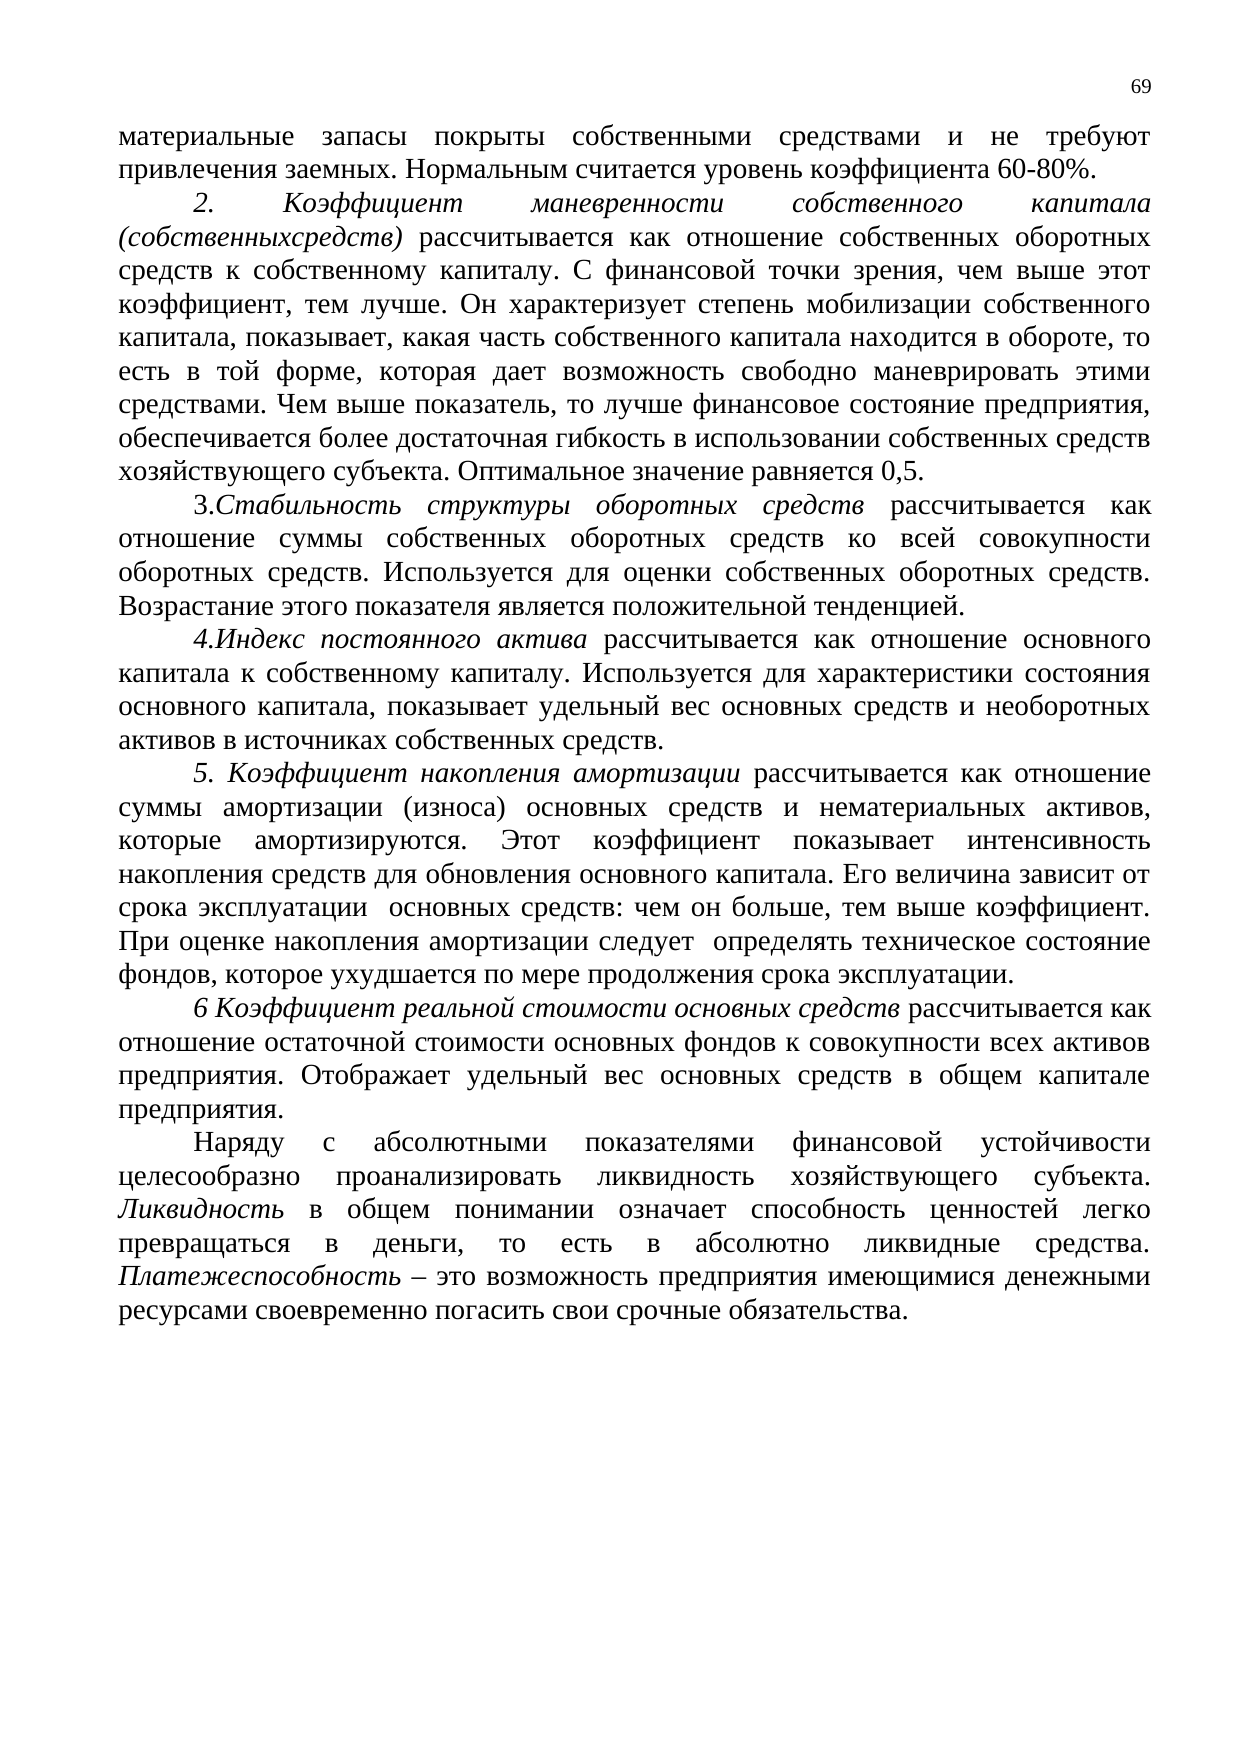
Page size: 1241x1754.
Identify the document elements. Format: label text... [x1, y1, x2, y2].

text 2. Коэффициент маневренности собственного капитала (собственныхсредств) рассчитывается как отношение собственных оборотных средств к собственному капиталу. С финансовой точки зрения, чем выше этот коэффициент, тем лучше. Он характеризует степень мобилизации собственного капитала, показывает, какая часть собственного капитала находится в обороте, то есть в той форме, которая дает возможность свободно маневрировать этими средствами. Чем выше показатель, то лучше финансовое состояние предприятия, обеспечивается более достаточная гибкость в использовании собственных средств хозяйствующего субъекта. Оптимальное значение равняется 0,5. [118, 185, 1152, 487]
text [118, 118, 1152, 185]
text 4.Индекс постоянного актива рассчитывается как отношение основного капитала к собственному капиталу. Используется для характеристики состояния основного капитала, показывает удельный вес основных средств и необоротных активов в источниках собственных средств. [118, 621, 1152, 755]
text 5. Коэффициент накопления амортизации рассчитывается как отношение суммы амортизации (износа) основных средств и нематериальных активов, которые амортизируются. Этот коэффициент показывает интенсивность накопления средств для обновления основного капитала. Его величина зависит от срока эксплуатации основных средств: чем он больше, тем выше коэффициент. При оценке накопления амортизации следует определять техническое состояние фондов, которое ухудшается по мере продолжения срока эксплуатации. [118, 755, 1152, 990]
text 6 Коэффициент реальной стоимости основных средств рассчитывается как отношение остаточной стоимости основных фондов к совокупности всех активов предприятия. Отображает удельный вес основных средств в общем капитале предприятия. [118, 990, 1152, 1124]
text 3.Стабильность структуры оборотных средств рассчитывается как отношение суммы собственных оборотных средств ко всей совокупности оборотных средств. Используется для оценки собственных оборотных средств. Возрастание этого показателя является положительной тенденцией. [118, 487, 1152, 621]
text Наряду с абсолютными показателями финансовой устойчивости целесообразно проанализировать ликвидность хозяйствующего субъекта. Ликвидность в общем понимании означает способность ценностей легко превращаться в деньги, то есть в абсолютно ликвидные средства. Платежеспособность – это возможность предприятия имеющимися денежными ресурсами своевременно погасить свои срочные обязательства. [118, 1124, 1152, 1326]
